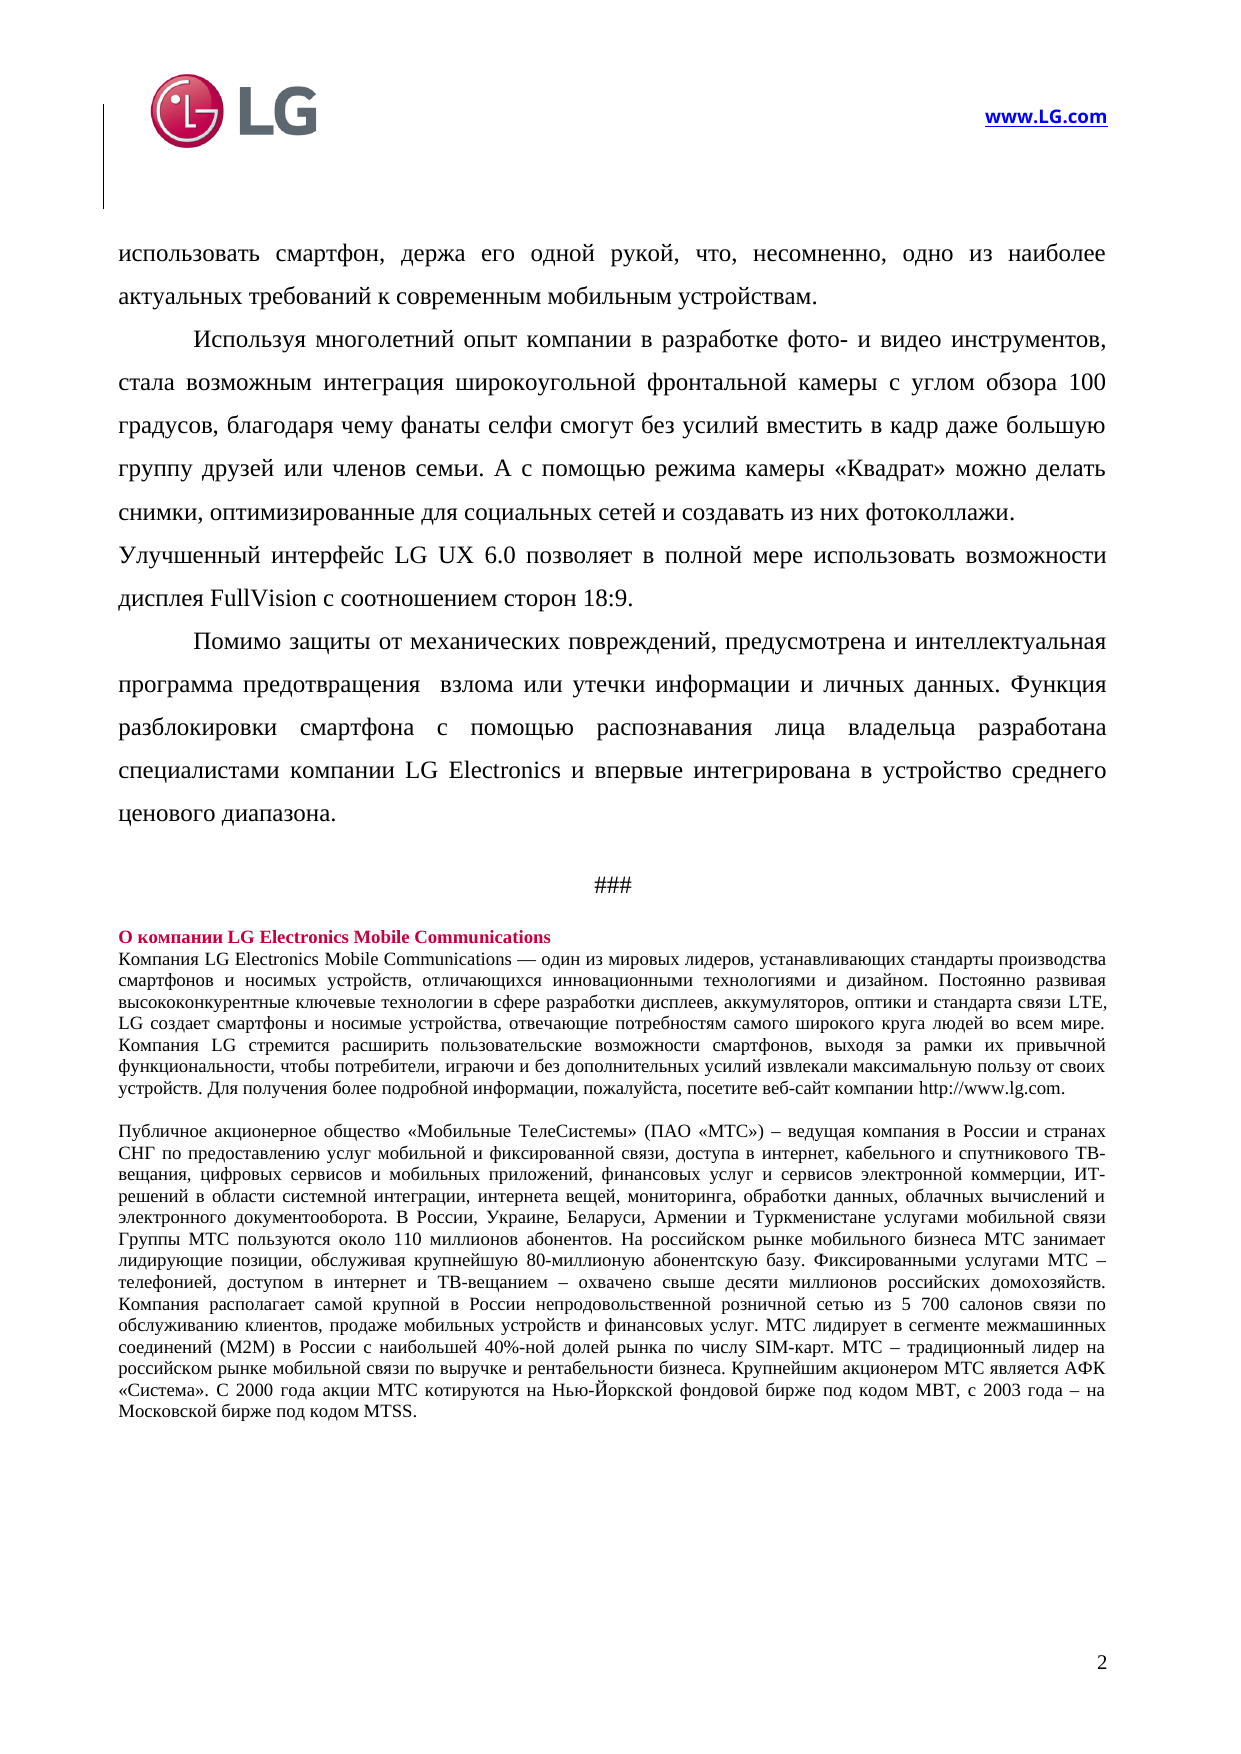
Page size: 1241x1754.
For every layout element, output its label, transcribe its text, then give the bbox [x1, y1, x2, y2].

text Улучшенный интерфейс LG UX 6.0 позволяет в полной мере использовать возможности дисплея FullVision с соотношением сторон 18:9. [118, 540, 1107, 612]
text ### [118, 870, 1107, 899]
picture [148, 72, 321, 152]
text Публичное акционерное общество «Мобильные ТелеСистемы» (ПАО «МТС») – ведущая компания в России и странах СНГ по предоставлению услуг мобильной и фиксированной связи, доступа в интернет, кабельного и спутникового ТВ-вещания, цифровых сервисов и мобильных приложений, финансовых услуг и сервисов электронной коммерции, ИТ-решений в области системной интеграции, интернета вещей, мониторинга, обработки данных, облачных вычислений и электронного документооборота. В России, Украине, Беларуси, Армении и Туркменистане услугами мобильной связи Группы МТС пользуются около 110 миллионов абонентов. На российском рынке мобильного бизнеса МТС занимает лидирующие позиции, обслуживая крупнейшую 80-миллионую абонентскую базу. Фиксированными услугами МТС – телефонией, доступом в интернет и ТВ-вещанием – охвачено свыше десяти миллионов российских домохозяйств. Компания располагает самой крупной в России непродовольственной розничной сетью из 5 700 салонов связи по обслуживанию клиентов, продаже мобильных устройств и финансовых услуг. МТС лидирует в сегменте межмашинных соединений (М2М) в России c наибольшей 40%-ной долей рынка по числу SIM-карт. МТС – традиционный лидер на российском рынке мобильной связи по выручке и рентабельности бизнеса. Крупнейшим акционером МТС является АФК «Система». С 2000 года акции МТС котируются на Нью-Йоркской фондовой бирже под кодом MBT, с 2003 года – на Московской бирже под кодом MTSS. [118, 1120, 1107, 1422]
text О компании LG Electronics Mobile Communications [118, 926, 1107, 947]
text Используя многолетний опыт компании в разработке фото- и видео инструментов, стала возможным интеграция широкоугольной фронтальной камеры с углом обзора 100 градусов, благодаря чему фанаты селфи смогут без усилий вместить в кадр даже большую группу друзей или членов семьи. А с помощью режима камеры «Квадрат» можно делать снимки, оптимизированные для социальных сетей и создавать из них фотоколлажи. [118, 324, 1107, 525]
text Помимо защиты от механических повреждений, предусмотрена и интеллектуальная программа предотвращения взлома или утечки информации и личных данных. Функция разблокировки смартфона с помощью распознавания лица владельца разработана специалистами компании LG Electronics и впервые интегрирована в устройство среднего ценового диапазона. [118, 626, 1107, 827]
text Компания LG Electronics Mobile Communications — один из мировых лидеров, устанавливающих стандарты производства смартфонов и носимых устройств, отличающихся инновационными технологиями и дизайном. Постоянно развивая высококонкурентные ключевые технологии в сфере разработки дисплеев, аккумуляторов, оптики и стандарта связи LTE, LG создает смартфоны и носимые устройства, отвечающие потребностям самого широкого круга людей во всем мире. Компания LG стремится расширить пользовательские возможности смартфонов, выходя за рамки их привычной функциональности, чтобы потребители, играючи и без дополнительных усилий извлекали максимальную пользу от своих устройств. Для получения более подробной информации, пожалуйста, посетите веб-сайт компании http://www.lg.com. [118, 947, 1107, 1098]
